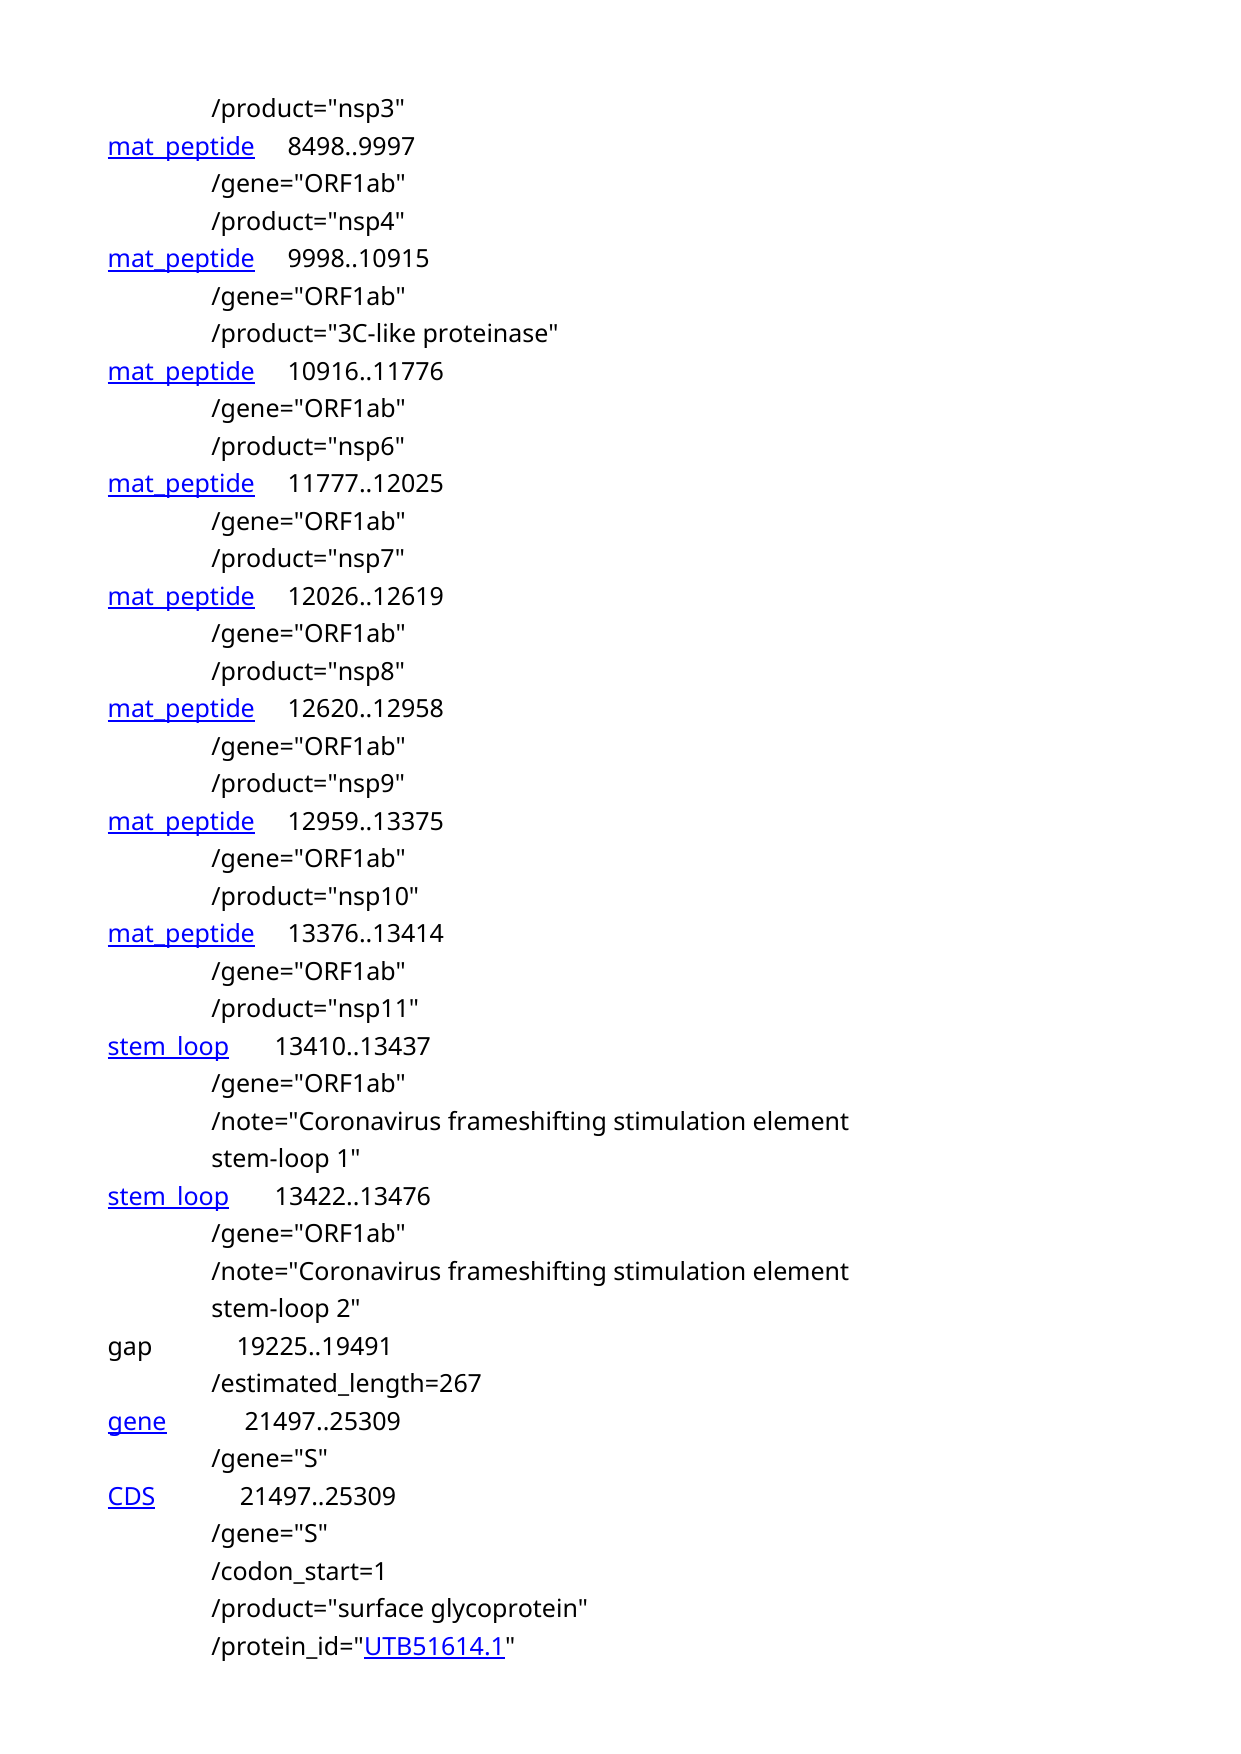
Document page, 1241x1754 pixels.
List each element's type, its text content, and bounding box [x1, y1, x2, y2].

text mat_peptide 10916..11776 [75, 352, 1165, 389]
text /product="nsp6" [75, 427, 1165, 464]
text /gene="ORF1ab" [75, 727, 1165, 764]
text mat_peptide 12620..12958 [75, 689, 1165, 727]
text /gene="S" [75, 1514, 1165, 1552]
text mat_peptide 8498..9997 [75, 127, 1165, 164]
text /product="nsp9" [75, 764, 1165, 802]
text /note="Coronavirus frameshifting stimulation element [75, 1252, 1165, 1289]
text /gene="S" [75, 1439, 1165, 1477]
text mat_peptide 13376..13414 [75, 914, 1165, 952]
text /product="nsp7" [75, 539, 1165, 577]
text /gene="ORF1ab" [75, 1214, 1165, 1252]
text /product="surface glycoprotein" [75, 1589, 1165, 1627]
text /product="nsp8" [75, 652, 1165, 689]
text /gene="ORF1ab" [75, 1064, 1165, 1102]
text /gene="ORF1ab" [75, 614, 1165, 652]
text stem-loop 1" [75, 1139, 1165, 1177]
text /product="nsp3" [75, 89, 1165, 127]
text CDS 21497..25309 [75, 1477, 1165, 1514]
text /estimated_length=267 [75, 1364, 1165, 1402]
text mat_peptide 12026..12619 [75, 577, 1165, 614]
text /gene="ORF1ab" [75, 277, 1165, 314]
text stem_loop 13410..13437 [75, 1027, 1165, 1064]
text stem-loop 2" [75, 1289, 1165, 1327]
text /product="nsp10" [75, 877, 1165, 914]
text gap 19225..19491 [75, 1327, 1165, 1364]
text /gene="ORF1ab" [75, 952, 1165, 989]
text /product="3C-like proteinase" [75, 314, 1165, 352]
text /product="nsp11" [75, 989, 1165, 1027]
text /protein_id="UTB51614.1" [75, 1627, 1165, 1664]
text mat_peptide 9998..10915 [75, 239, 1165, 277]
text /codon_start=1 [75, 1552, 1165, 1589]
text /gene="ORF1ab" [75, 164, 1165, 202]
text /gene="ORF1ab" [75, 839, 1165, 877]
text mat_peptide 12959..13375 [75, 802, 1165, 839]
text gene 21497..25309 [75, 1402, 1165, 1439]
text /product="nsp4" [75, 202, 1165, 239]
text /gene="ORF1ab" [75, 389, 1165, 427]
text /gene="ORF1ab" [75, 502, 1165, 539]
text stem_loop 13422..13476 [75, 1177, 1165, 1214]
text mat_peptide 11777..12025 [75, 464, 1165, 502]
text /note="Coronavirus frameshifting stimulation element [75, 1102, 1165, 1139]
